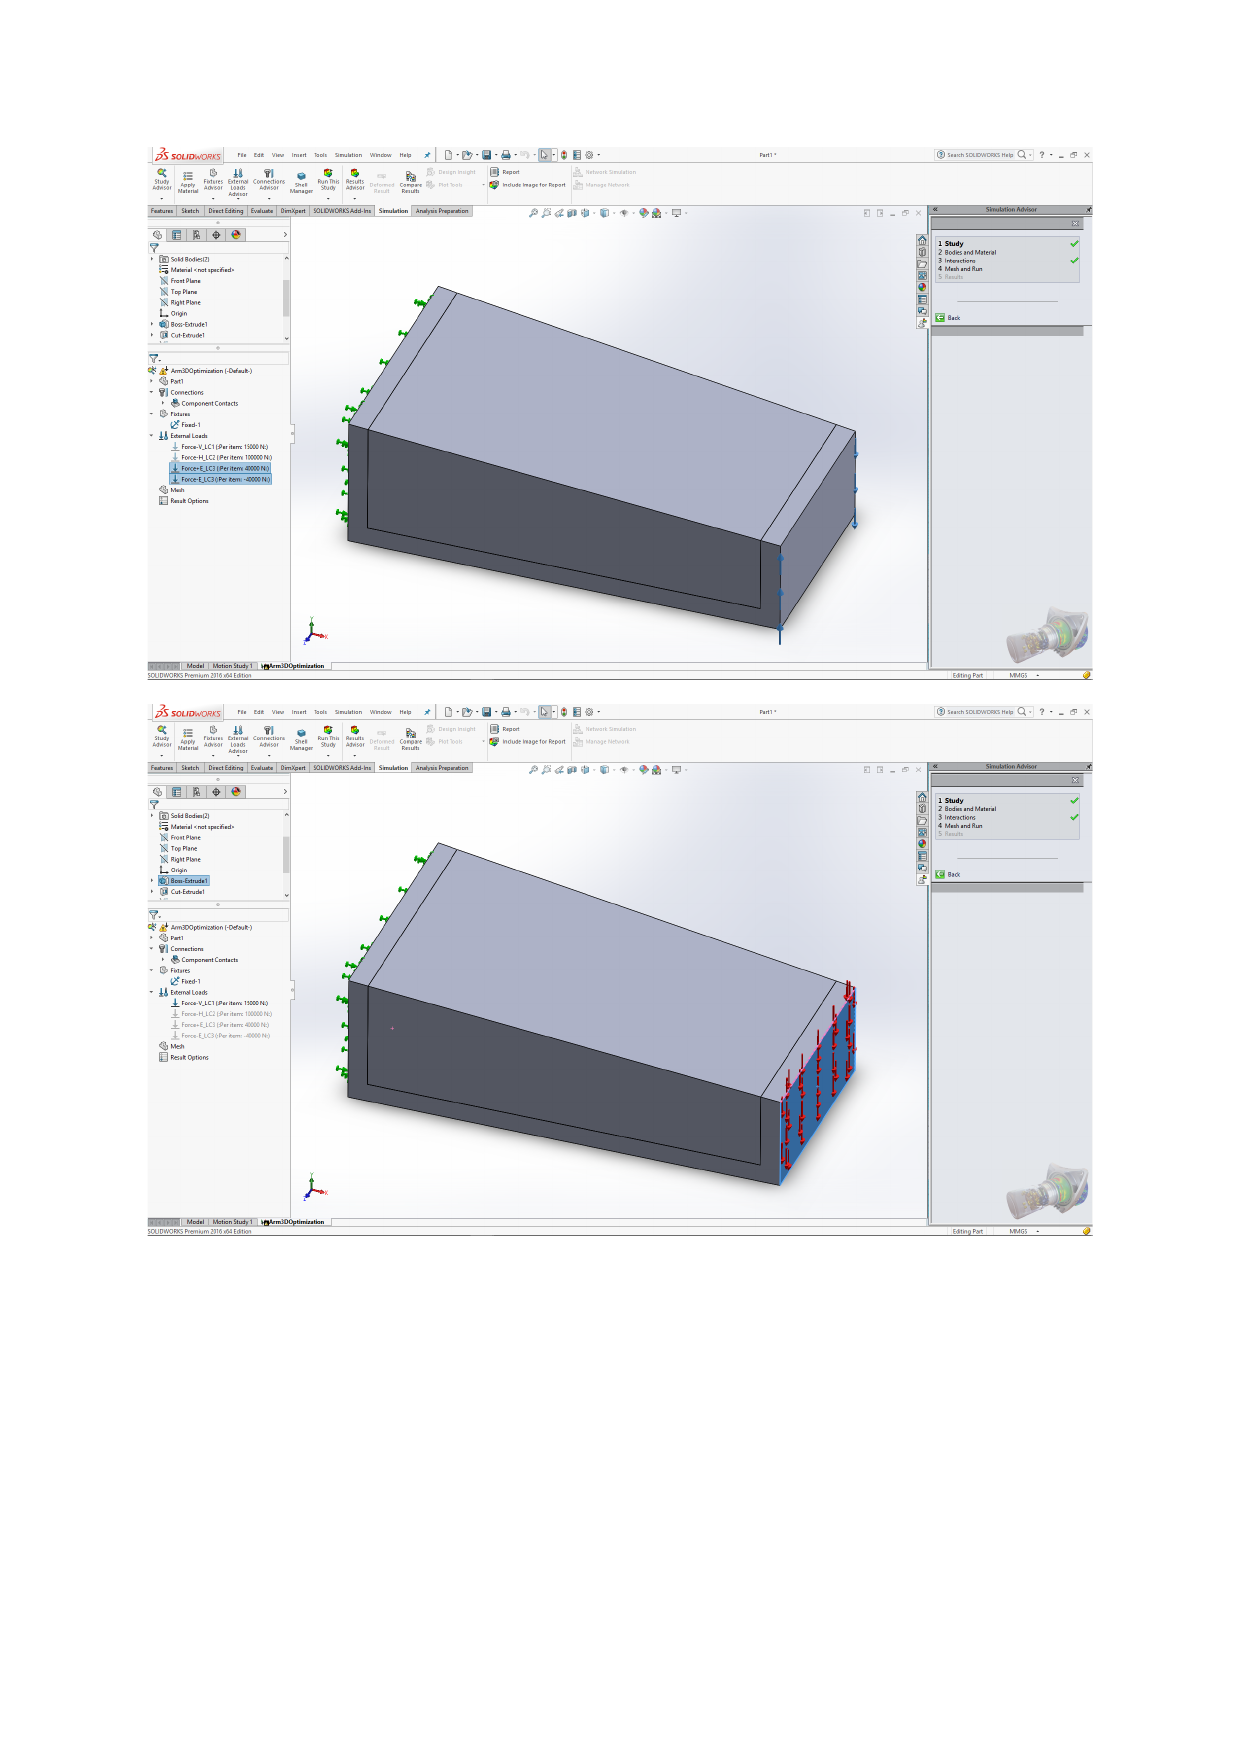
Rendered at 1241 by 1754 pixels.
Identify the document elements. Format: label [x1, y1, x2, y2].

picture [147, 704, 1093, 1236]
picture [147, 147, 1093, 680]
